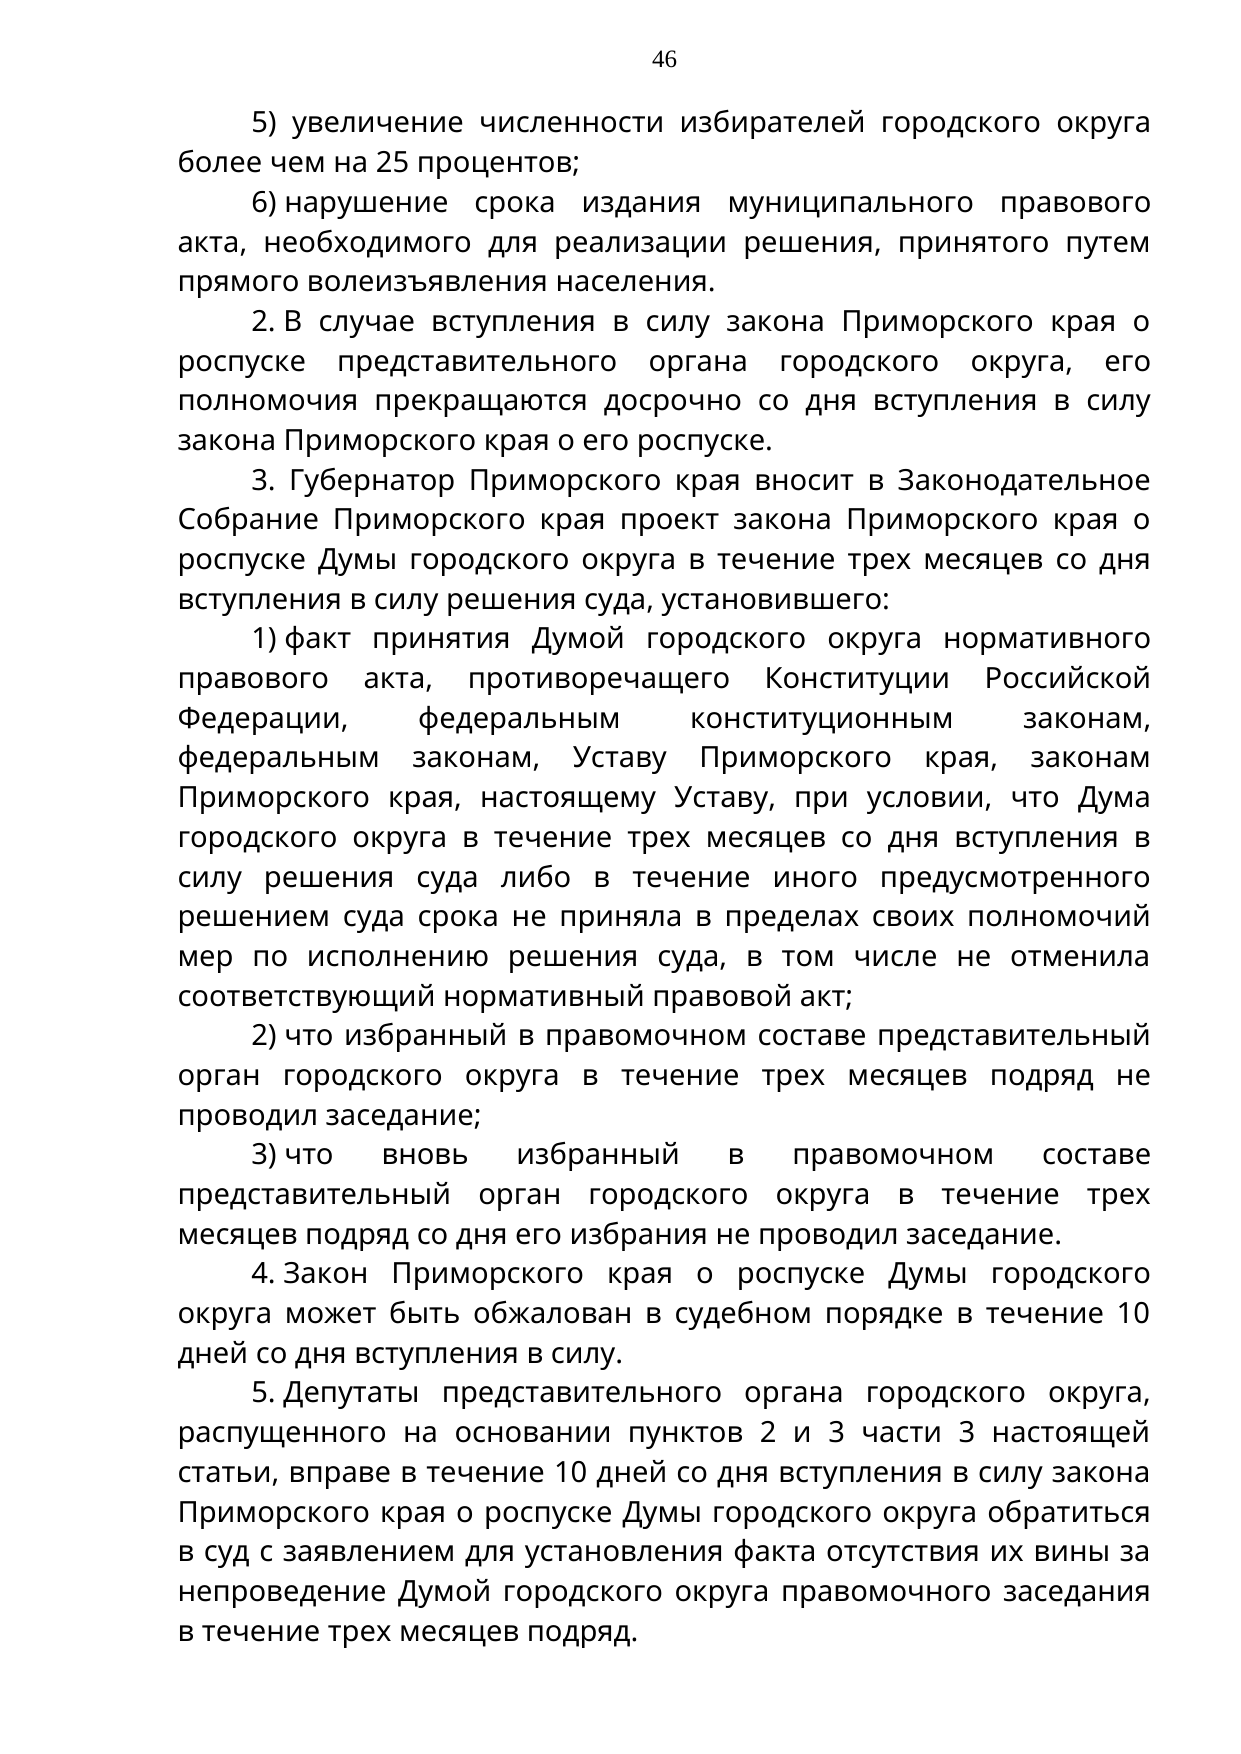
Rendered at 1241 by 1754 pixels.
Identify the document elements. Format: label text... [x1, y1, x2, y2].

text 3) что вновь избранный в правомочном составе представительный орган городского округа в течение трех месяцев подряд со дня его избрания не проводил заседание. [177, 1134, 1152, 1253]
text 2) что избранный в правомочном составе представительный орган городского округа в течение трех месяцев подряд не проводил заседание; [177, 1014, 1152, 1134]
text 3. Губернатор Приморского края вносит в Законодательное Собрание Приморского края проект закона Приморского края о роспуске Думы городского округа в течение трех месяцев со дня вступления в силу решения суда, установившего: [177, 459, 1152, 618]
text 4. Закон Приморского края о роспуске Думы городского округа может быть обжалован в судебном порядке в течение 10 дней со дня вступления в силу. [177, 1253, 1152, 1372]
text 5. Депутаты представительного органа городского округа, распущенного на основании пунктов 2 и 3 части 3 настоящей статьи, вправе в течение 10 дней со дня вступления в силу закона Приморского края о роспуске Думы городского округа обратиться в суд с заявлением для установления факта отсутствия их вины за непроведение Думой городского округа правомочного заседания в течение трех месяцев подряд. [177, 1372, 1152, 1649]
text 5) увеличение численности избирателей городского округа более чем на 25 процентов; [177, 102, 1152, 181]
text 1) факт принятия Думой городского округа нормативного правового акта, противоречащего Конституции Российской Федерации, федеральным конституционным законам, федеральным законам, Уставу Приморского края, законам Приморского края, настоящему Уставу, при условии, что Дума городского округа в течение трех месяцев со дня вступления в силу решения суда либо в течение иного предусмотренного решением суда срока не приняла в пределах своих полномочий мер по исполнению решения суда, в том числе не отменила соответствующий нормативный правовой акт; [177, 618, 1152, 1014]
text 6) нарушение срока издания муниципального правового акта, необходимого для реализации решения, принятого путем прямого волеизъявления населения. [177, 181, 1152, 300]
text 2. В случае вступления в силу закона Приморского края о роспуске представительного органа городского округа, его полномочия прекращаются досрочно со дня вступления в силу закона Приморского края о его роспуске. [177, 300, 1152, 459]
